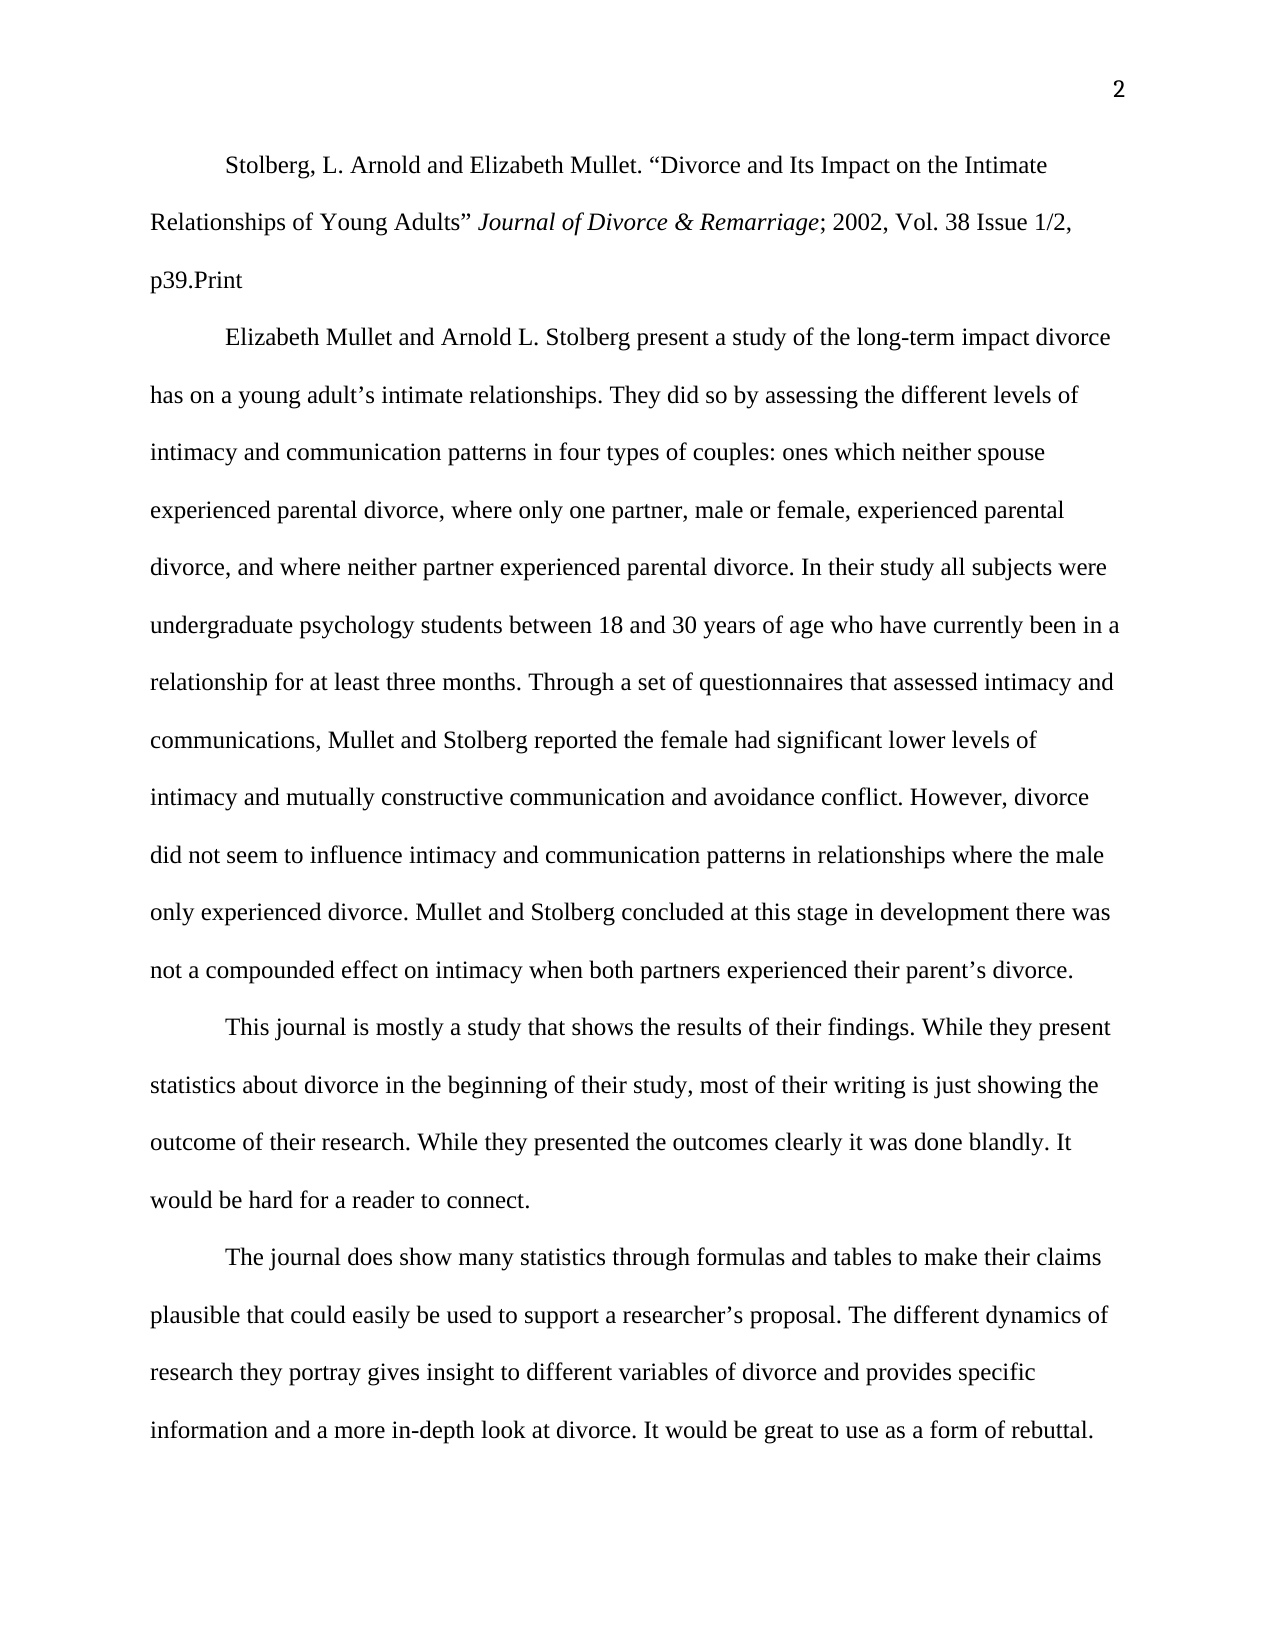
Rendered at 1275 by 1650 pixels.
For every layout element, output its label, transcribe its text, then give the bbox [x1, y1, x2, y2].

text Elizabeth Mullet and Arnold L. Stolberg present a study of the long-term impact divorce has on a young adult’s intimate relationships. They did so by assessing the different levels of intimacy and communication patterns in four types of couples: ones which neither spouse experienced parental divorce, where only one partner, male or female, experienced parental divorce, and where neither partner experienced parental divorce. In their study all subjects were undergraduate psychology students between 18 and 30 years of age who have currently been in a relationship for at least three months. Through a set of questionnaires that assessed intimacy and communications, Mullet and Stolberg reported the female had significant lower levels of intimacy and mutually constructive communication and avoidance conflict. However, divorce did not seem to influence intimacy and communication patterns in relationships where the male only experienced divorce. Mullet and Stolberg concluded at this stage in development there was not a compounded effect on intimacy when both partners experienced their parent’s divorce. [150, 322, 1125, 984]
text Stolberg, L. Arnold and Elizabeth Mullet. “Divorce and Its Impact on the Intimate Relationships of Young Adults” Journal of Divorce & Remarriage; 2002, Vol. 38 Issue 1/2, p39.Print [150, 150, 1125, 294]
text This journal is mostly a study that shows the results of their findings. While they present statistics about divorce in the beginning of their study, most of their writing is just showing the outcome of their research. While they presented the outcomes clearly it was done blandly. It would be hard for a reader to connect. [150, 1012, 1125, 1214]
text The journal does show many statistics through formulas and tables to make their claims plausible that could easily be used to support a researcher’s proposal. The different dynamics of research they portray gives insight to different variables of divorce and provides specific information and a more in-depth look at divorce. It would be great to use as a form of rebuttal. [150, 1242, 1125, 1444]
